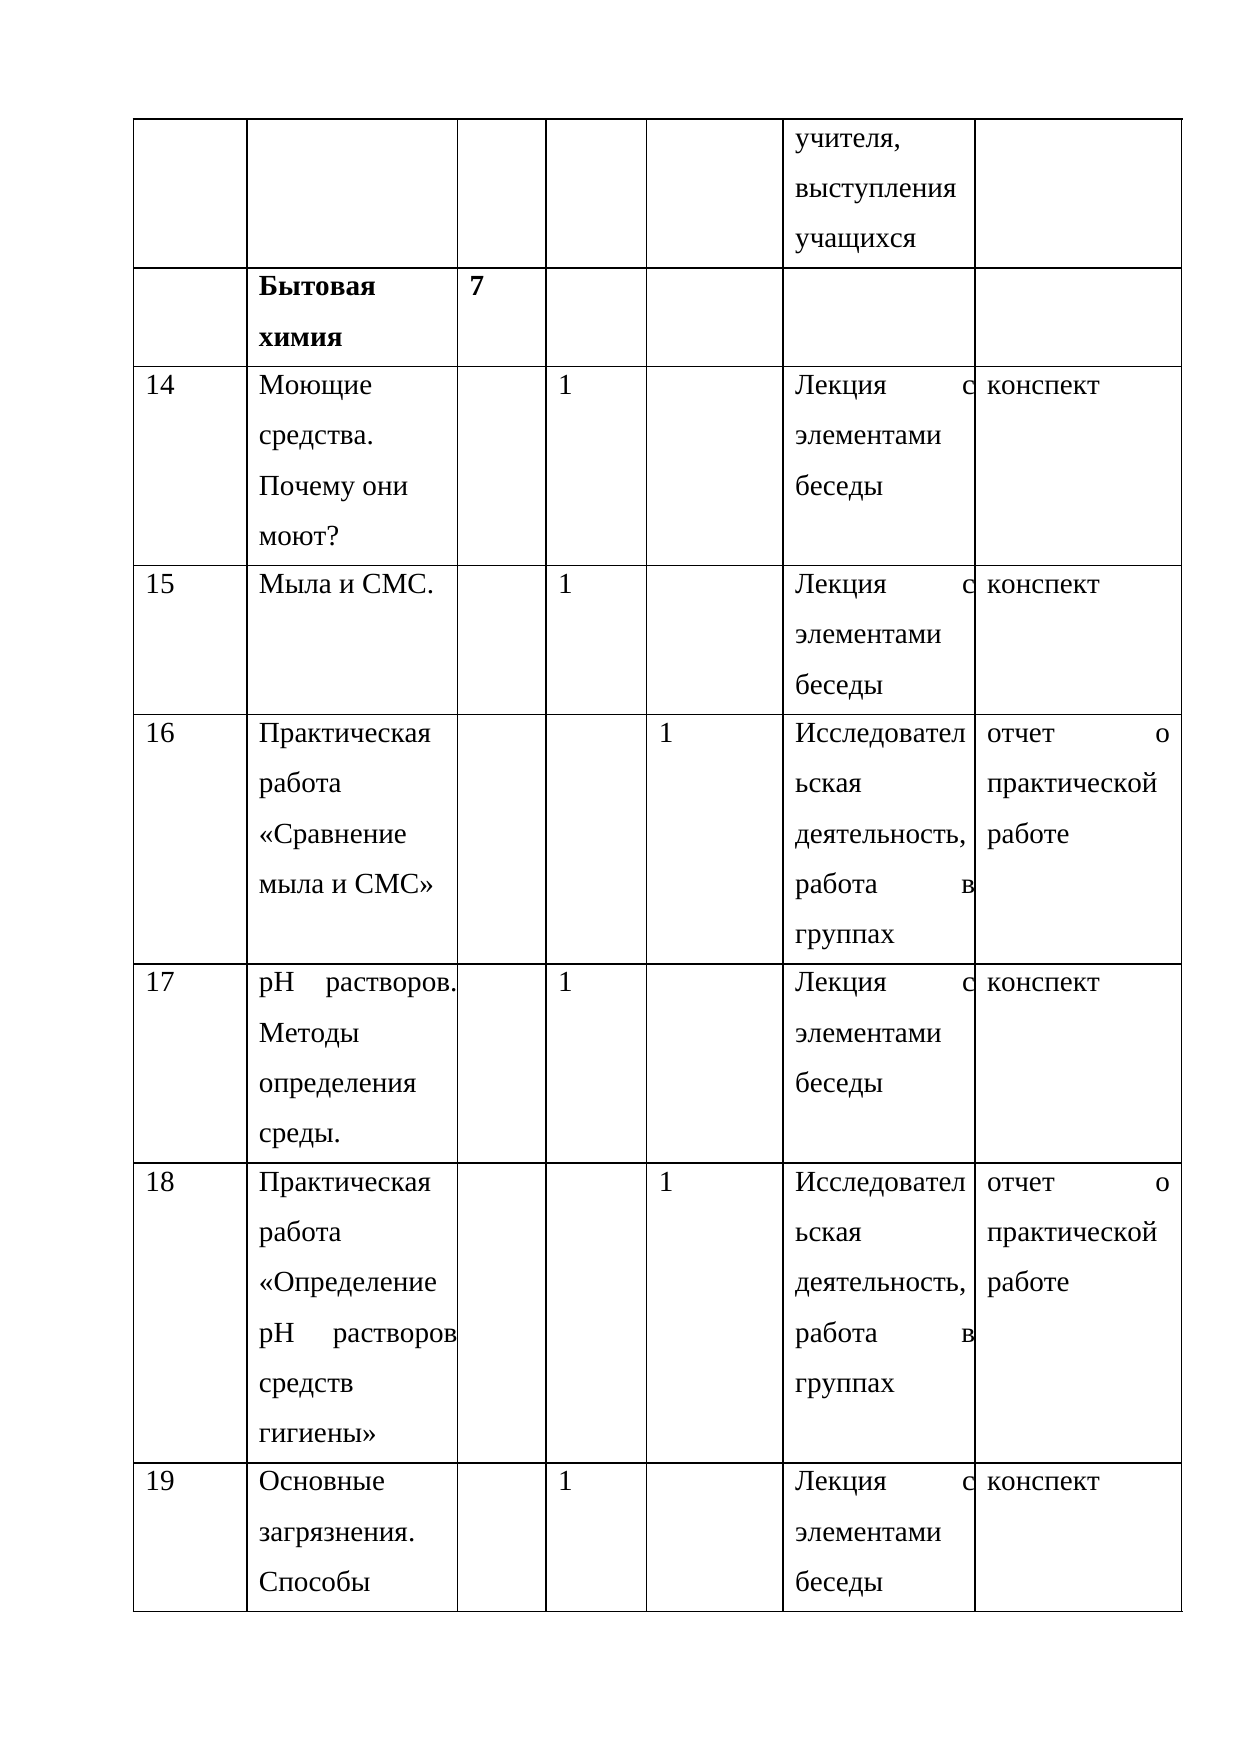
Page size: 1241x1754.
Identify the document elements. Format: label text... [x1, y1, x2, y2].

table_cell [458, 367, 545, 565]
table_cell [976, 269, 1181, 366]
table_cell Исследовательская деятельность, работа в группах [784, 715, 974, 963]
table_cell 15 [134, 566, 246, 713]
table_cell 1 [547, 367, 646, 565]
table_cell Лекция с элементами беседы [784, 965, 974, 1162]
table_cell [458, 1464, 545, 1611]
table_cell Лекция с элементами беседы [784, 566, 974, 713]
table_cell [647, 269, 782, 366]
table_cell конспект [976, 1464, 1181, 1611]
table_cell [647, 566, 782, 713]
table_cell [547, 715, 646, 963]
table_cell [647, 1464, 782, 1611]
table_cell конспект [976, 566, 1181, 713]
table_cell конспект [976, 965, 1181, 1162]
table_cell 1 [547, 566, 646, 713]
table_cell отчет о практической работе [976, 1164, 1181, 1462]
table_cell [784, 120, 974, 267]
table_cell 13 [134, 120, 246, 267]
table_cell отчет о практической работе [976, 715, 1181, 963]
table_cell Практическая работа «Определение рН растворов средств гигиены» [248, 1164, 457, 1462]
table_cell [134, 269, 246, 366]
table_cell [458, 715, 545, 963]
table_cell Мыла и СМС. [248, 566, 457, 713]
table_cell 1 [647, 120, 782, 267]
table_cell [547, 269, 646, 366]
table_cell [458, 965, 545, 1162]
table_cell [784, 1464, 974, 1611]
table_cell 1 [647, 1164, 782, 1462]
table_cell [647, 367, 782, 565]
table_cell [547, 120, 646, 267]
table_cell 18 [134, 1164, 246, 1462]
table_cell 19 [134, 1464, 246, 1611]
table_cell Лекция с элементами беседы [784, 367, 974, 565]
table_cell [647, 965, 782, 1162]
table_cell [458, 566, 545, 713]
table_cell Практическая работа «Сравнение мыла и СМС» [248, 715, 457, 963]
table_cell рН растворов. Методы определения среды. [248, 965, 457, 1162]
table_cell [784, 269, 974, 366]
table_cell 7 [458, 269, 545, 366]
table_cell 1 [547, 1464, 646, 1611]
table_cell Бытовая химия [248, 269, 457, 366]
table_cell Исследовательская деятельность, работа в группах [784, 1164, 974, 1462]
table_cell конспект [976, 367, 1181, 565]
table_cell [458, 120, 545, 267]
table_cell 1 [547, 965, 646, 1162]
table_cell [547, 1164, 646, 1462]
table_cell Моющие средства. Почему они моют? [248, 367, 457, 565]
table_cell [248, 1464, 457, 1611]
table_cell 1 [647, 715, 782, 963]
table_cell 14 [134, 367, 246, 565]
table_cell 17 [134, 965, 246, 1162]
table_cell 16 [134, 715, 246, 963]
table_cell [458, 1164, 545, 1462]
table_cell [976, 120, 1181, 267]
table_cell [248, 120, 457, 267]
